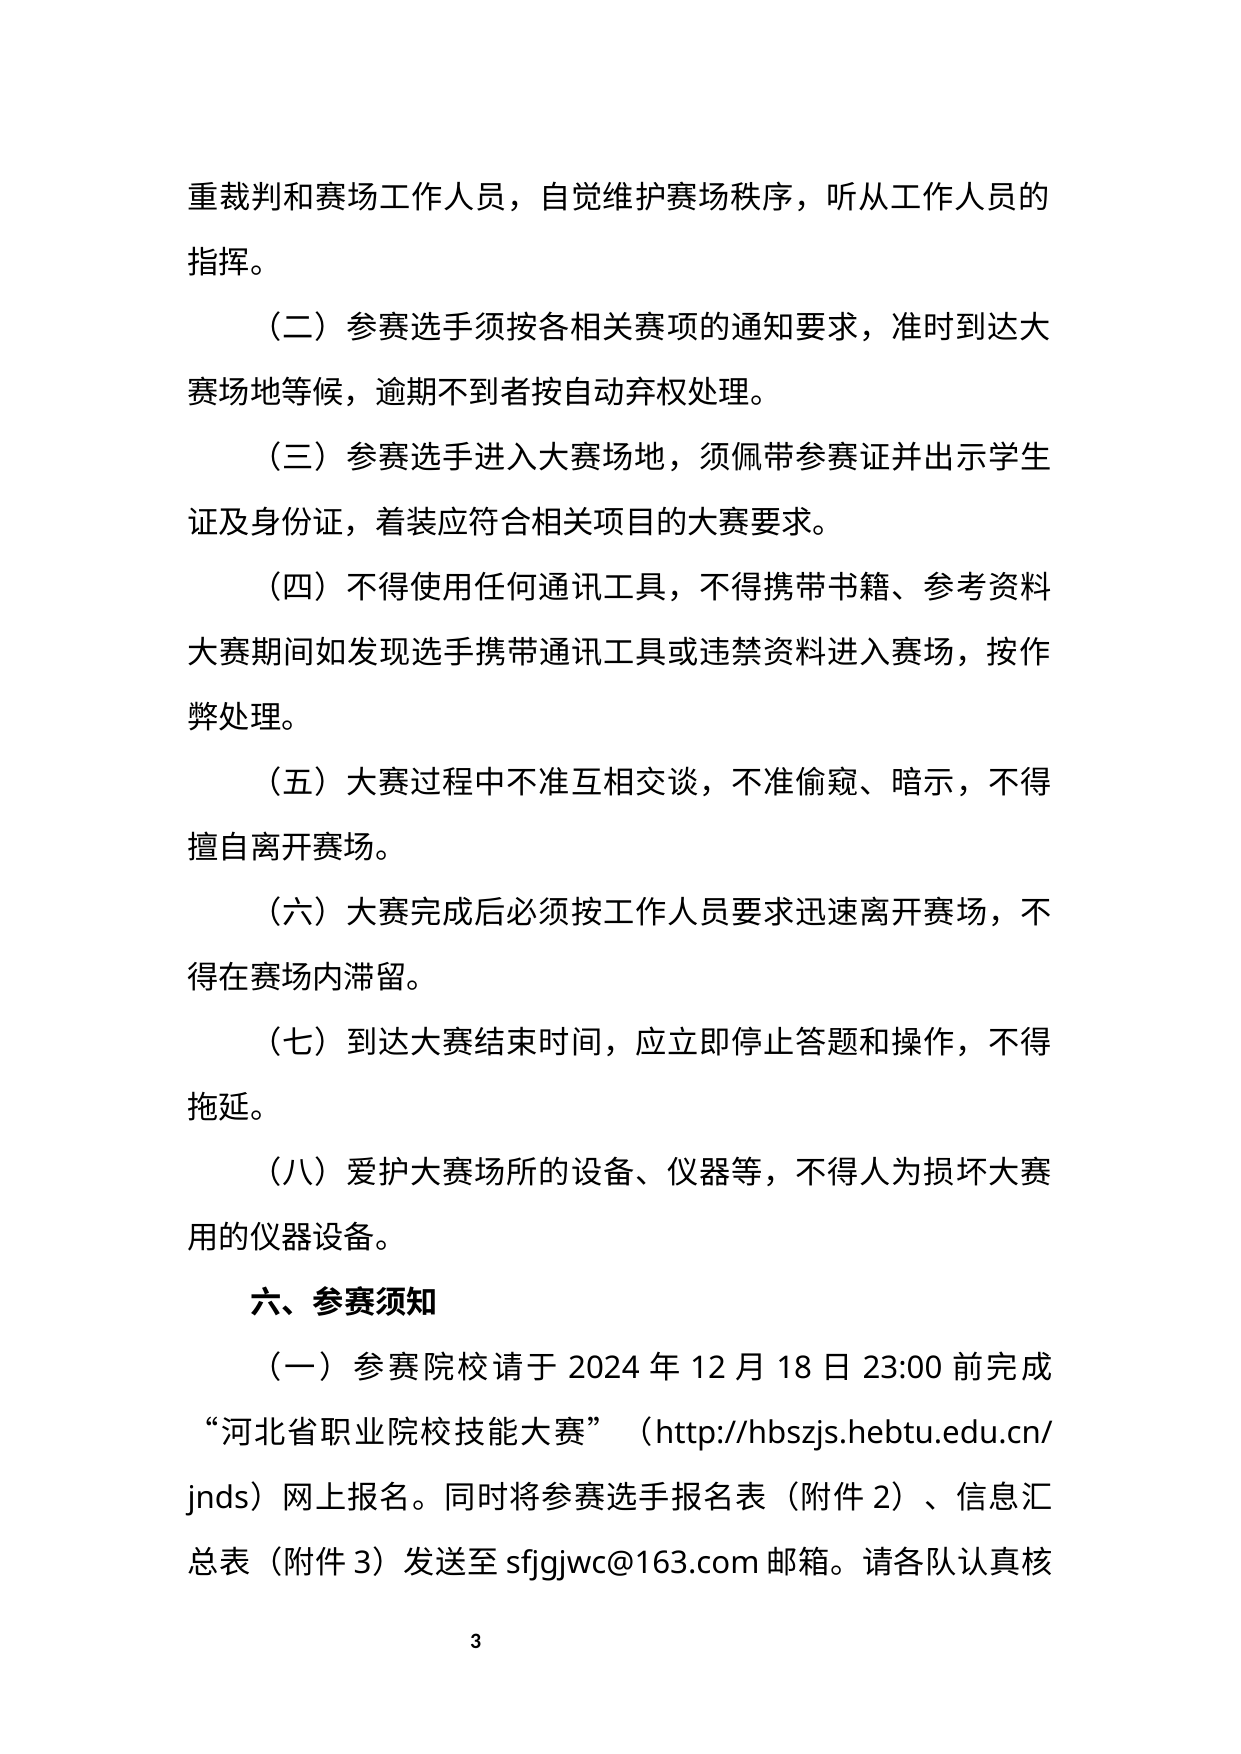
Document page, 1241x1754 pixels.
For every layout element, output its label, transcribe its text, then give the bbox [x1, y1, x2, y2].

text （八）爱护大赛场所的设备、仪器等，不得人为损坏大赛用的仪器设备。 [187, 1137, 1053, 1267]
text （三）参赛选手进入大赛场地，须佩带参赛证并出示学生证及身份证，着装应符合相关项目的大赛要求。 [187, 422, 1053, 552]
text 六、参赛须知 [187, 1267, 1053, 1332]
text （二）参赛选手须按各相关赛项的通知要求，准时到达大赛场地等候，逾期不到者按自动弃权处理。 [187, 292, 1053, 422]
text （六）大赛完成后必须按工作人员要求迅速离开赛场，不得在赛场内滞留。 [187, 877, 1053, 1007]
text （五）大赛过程中不准互相交谈，不准偷窥、暗示，不得擅自离开赛场。 [187, 747, 1053, 877]
text （七）到达大赛结束时间，应立即停止答题和操作，不得拖延。 [187, 1007, 1053, 1137]
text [187, 1332, 1053, 1592]
text （四）不得使用任何通讯工具，不得携带书籍、参考资料，大赛期间如发现选手携带通讯工具或违禁资料进入赛场，按作弊处理。 [187, 552, 1053, 747]
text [187, 162, 1053, 292]
